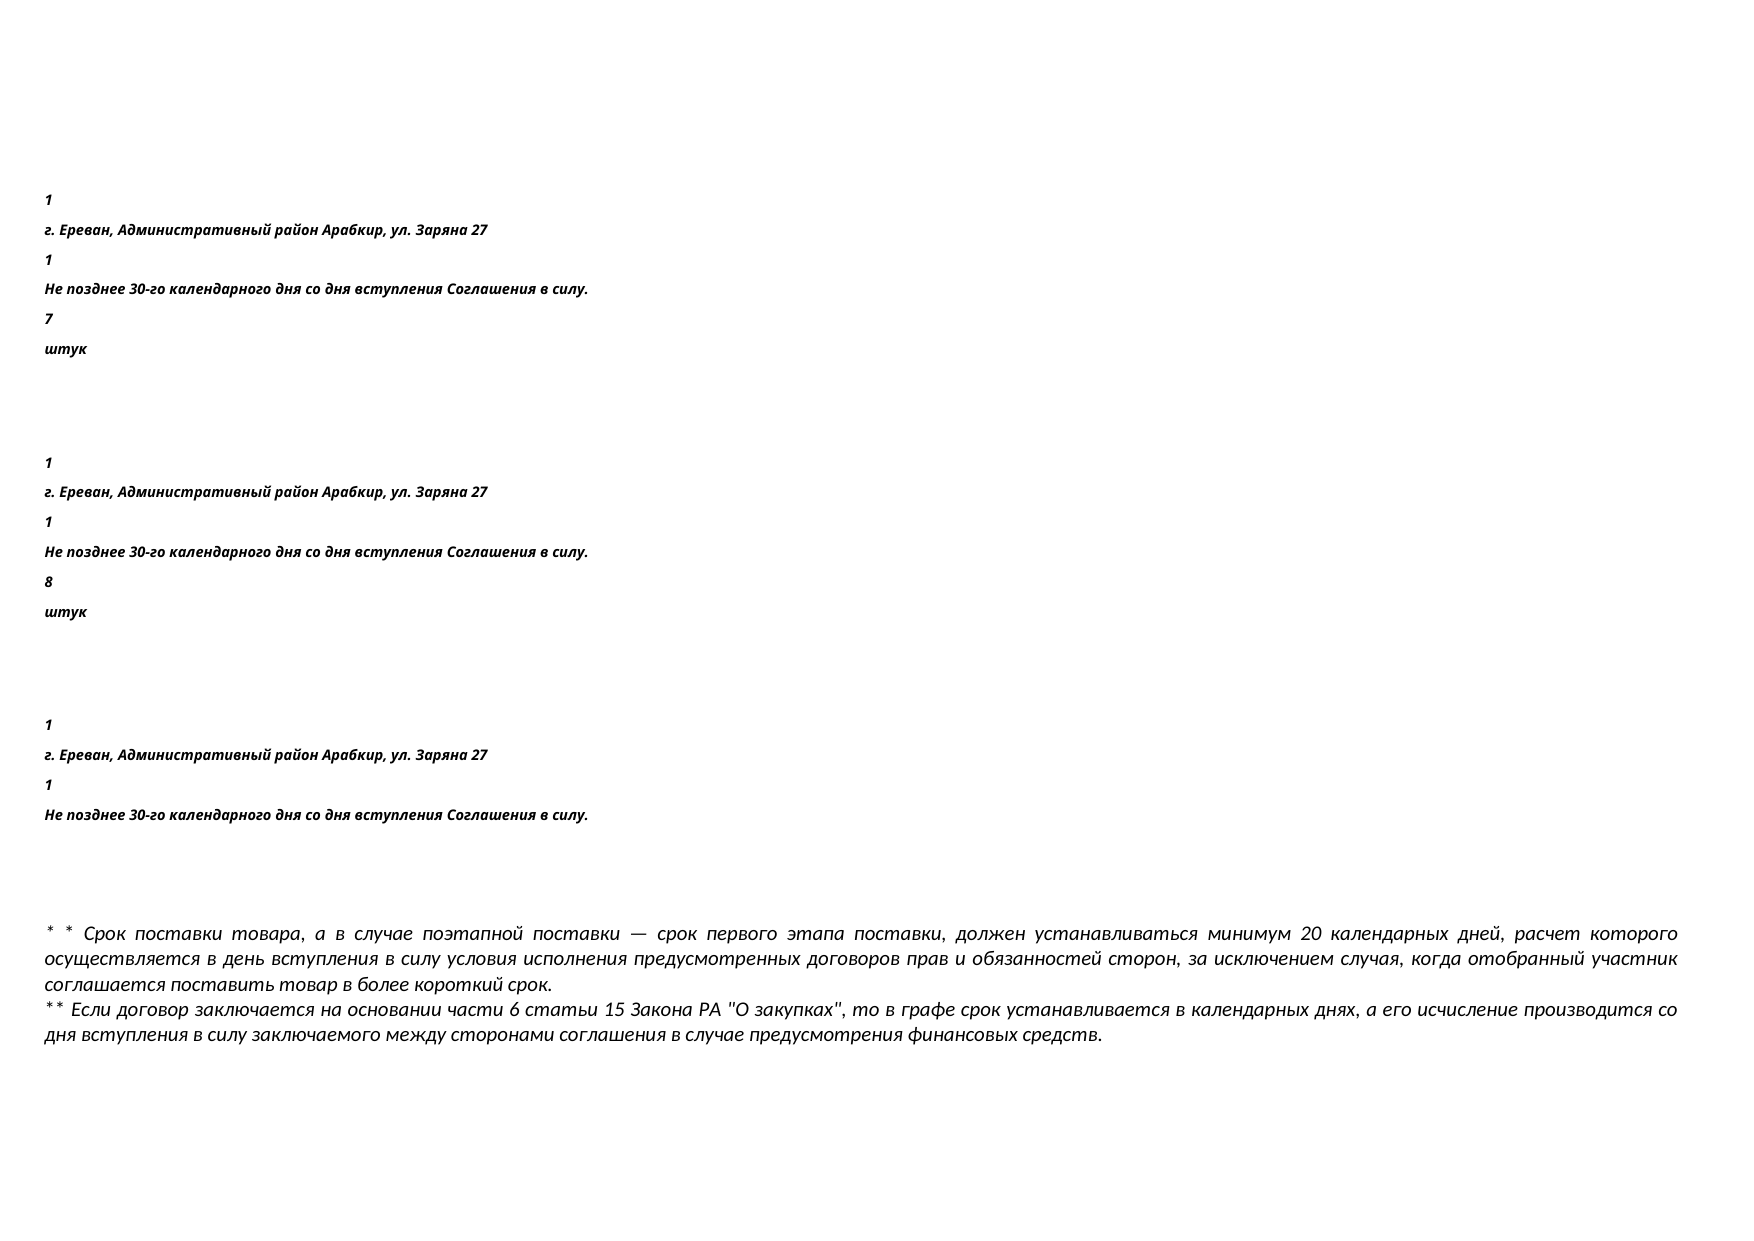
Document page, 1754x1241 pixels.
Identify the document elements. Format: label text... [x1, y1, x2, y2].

text ** Если договор заключается на основании части 6 статьи 15 Закона РА "О закупках", то в графе срок устанавливается в календарных днях, а его исчисление производится со дня вступления в силу заключаемого между сторонами соглашения в случае предусмотрения финансовых средств. [44, 996, 1680, 1047]
text * * Срок поставки товара, а в случае поэтапной поставки — срок первого этапа поставки, должен устанавливаться минимум 20 календарных дней, расчет которого осуществляется в день вступления в силу условия исполнения предусмотренных договоров прав и обязанностей сторон, за исключением случая, когда отобранный участник соглашается поставить товар в более короткий срок. [44, 920, 1680, 996]
